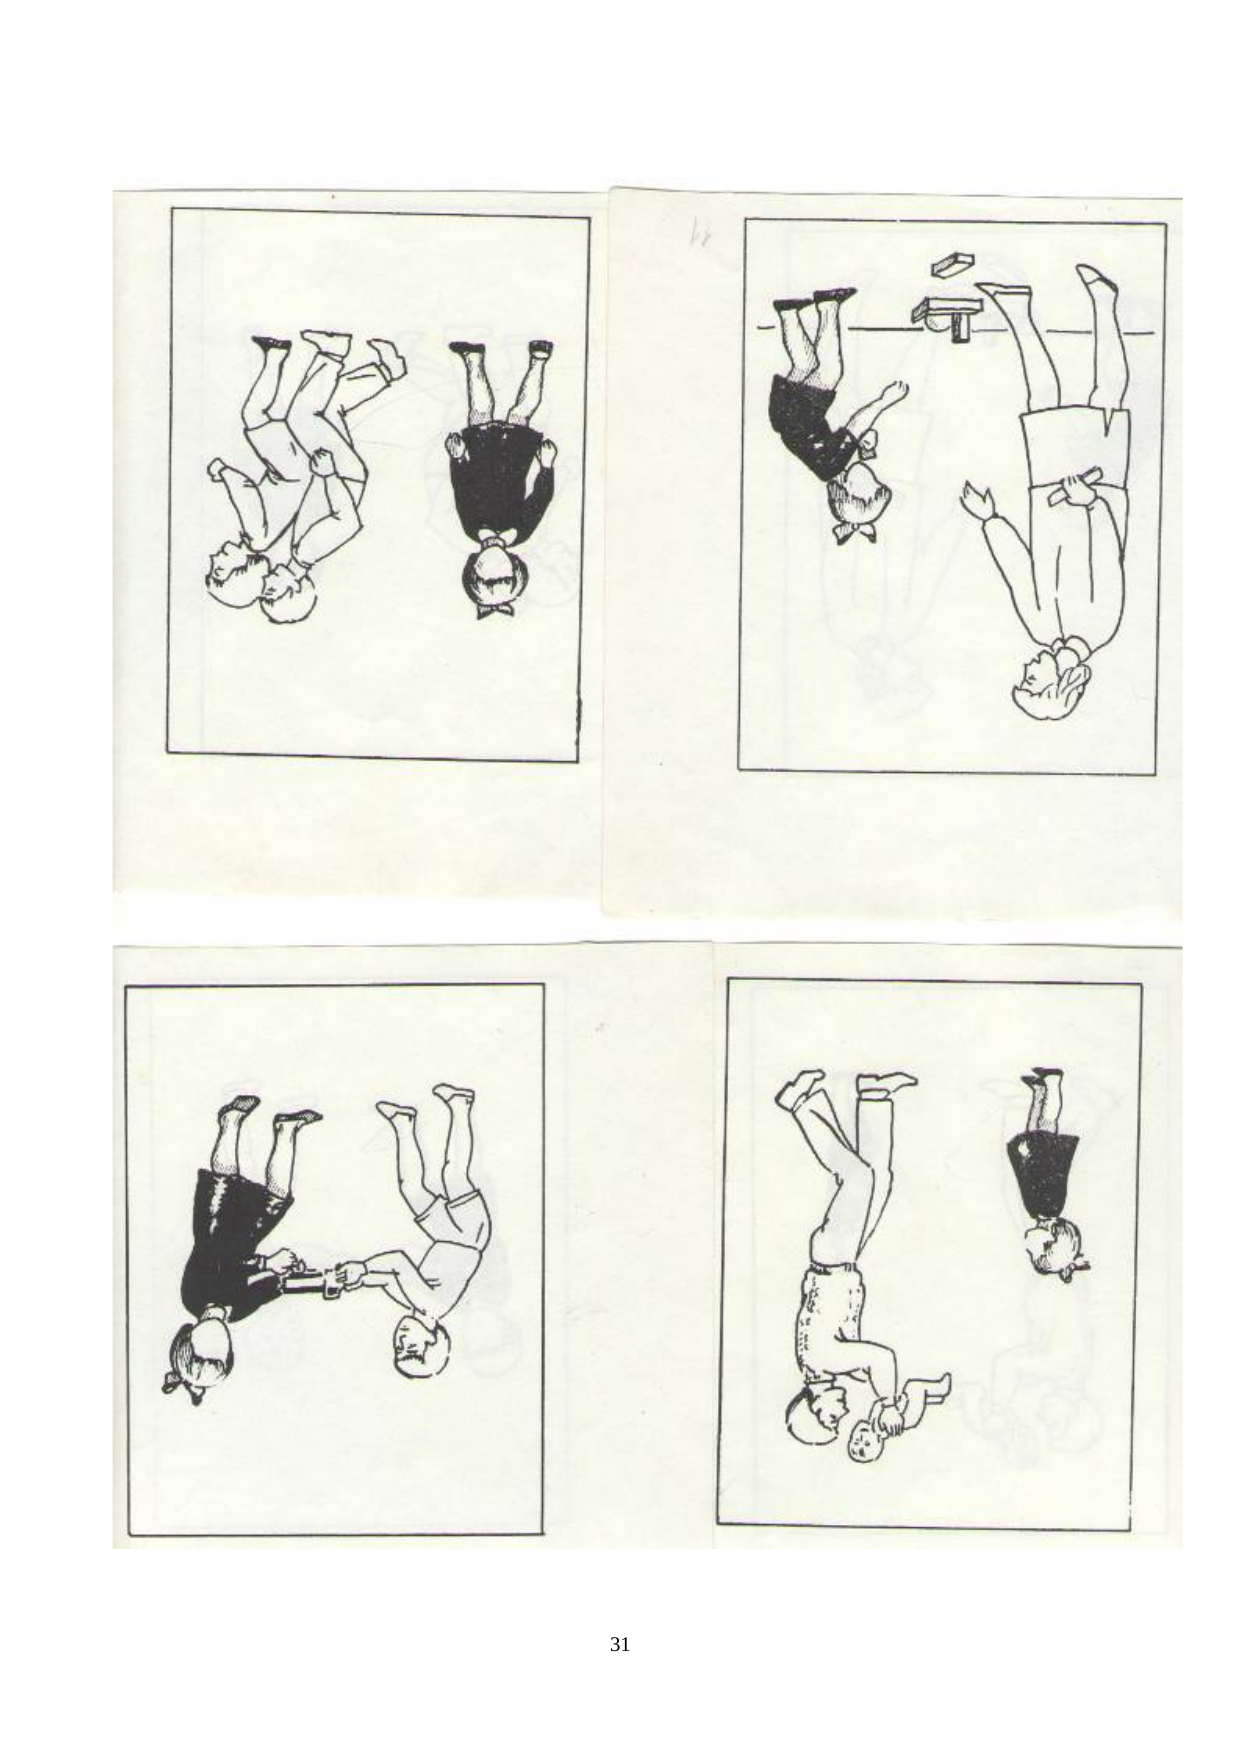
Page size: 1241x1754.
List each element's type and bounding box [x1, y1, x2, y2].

picture [112, 178, 1183, 1549]
